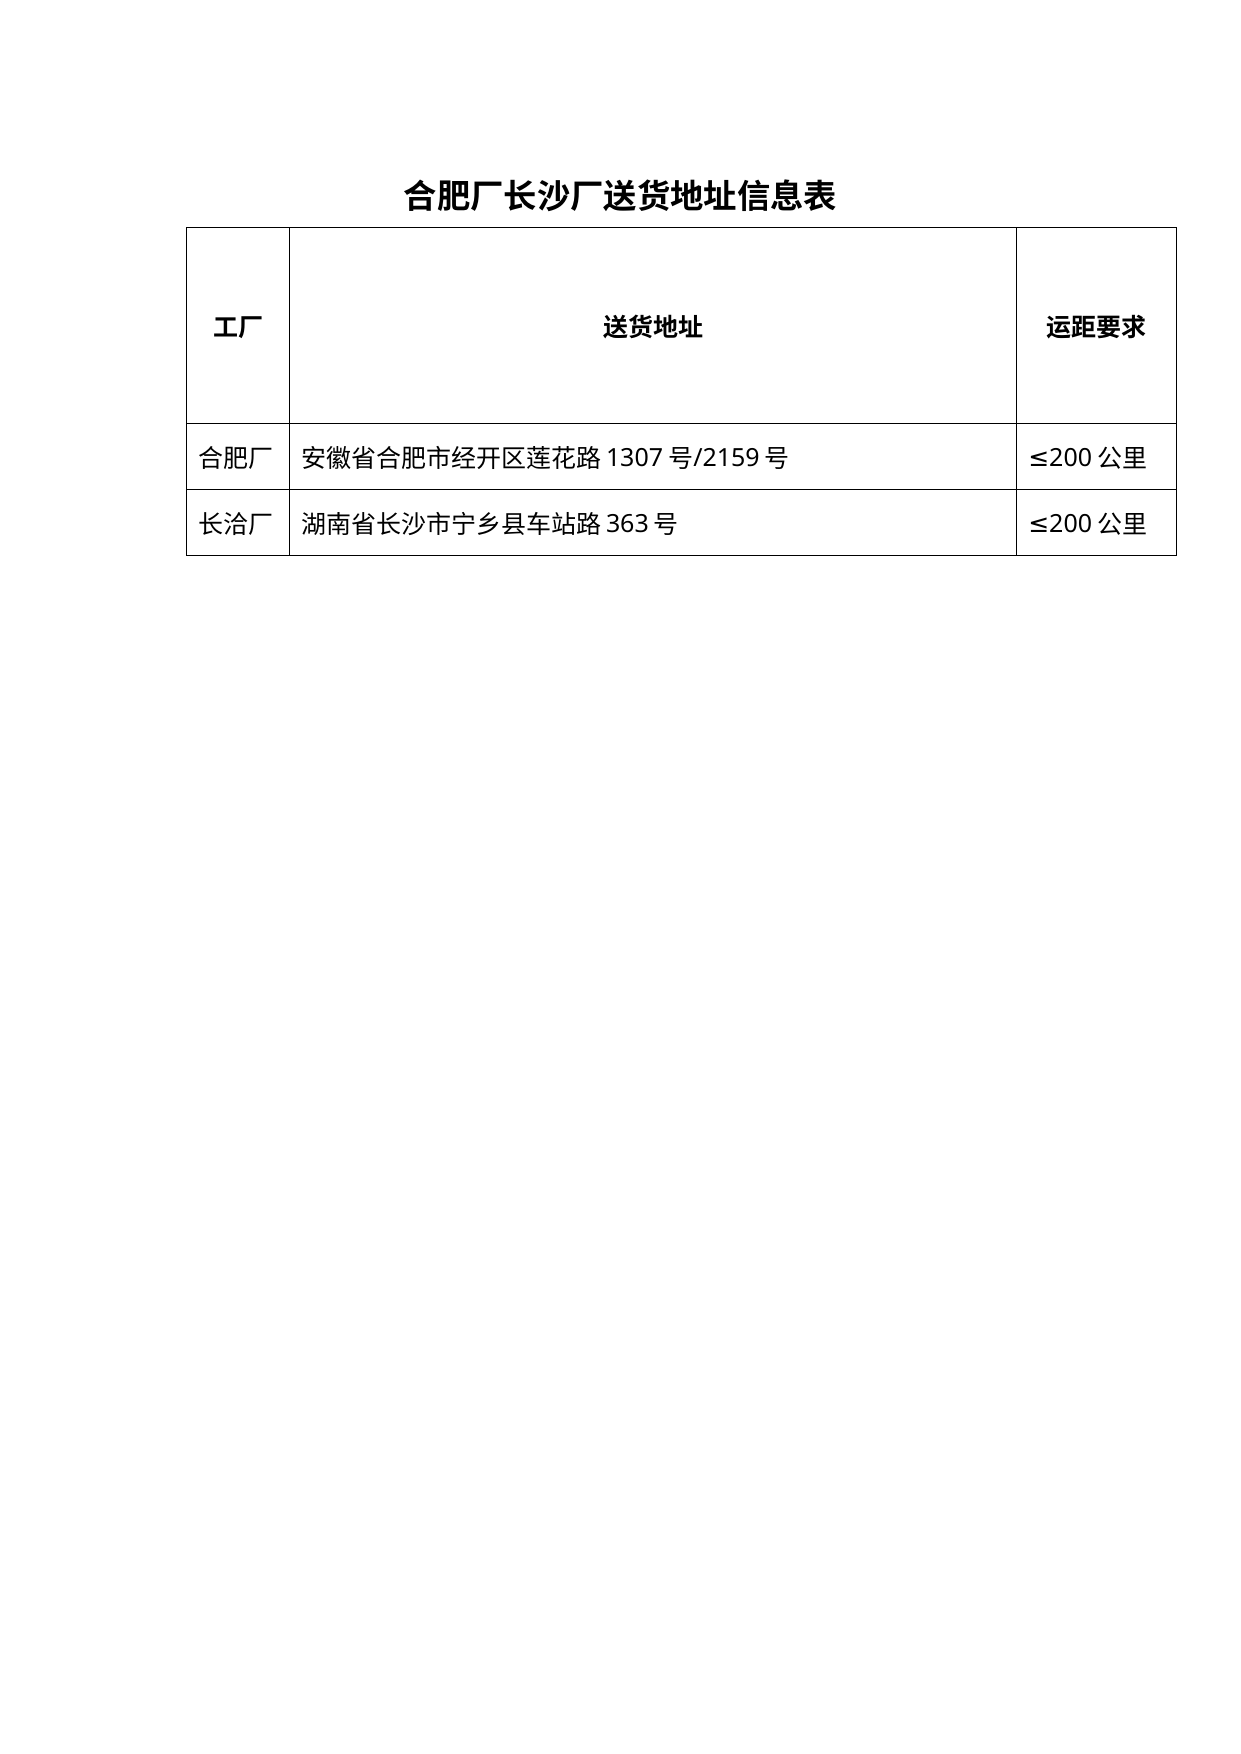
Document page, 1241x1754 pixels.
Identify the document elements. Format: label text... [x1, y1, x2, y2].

table_cell 合肥厂 [187, 424, 289, 489]
table_cell ≤200公里 [1017, 424, 1176, 489]
table_header 运距要求 [1017, 228, 1176, 423]
table_header 工厂 [187, 228, 289, 423]
table_cell 长洽厂 [187, 490, 289, 555]
table_cell ≤200公里 [1017, 490, 1176, 555]
table_cell 湖南省长沙市宁乡县车站路363号 [290, 490, 1016, 555]
table_cell 安徽省合肥市经开区莲花路1307号/2159号 [290, 424, 1016, 489]
text 合肥厂长沙厂送货地址信息表 [187, 162, 1053, 227]
table_header 送货地址 [290, 228, 1016, 423]
